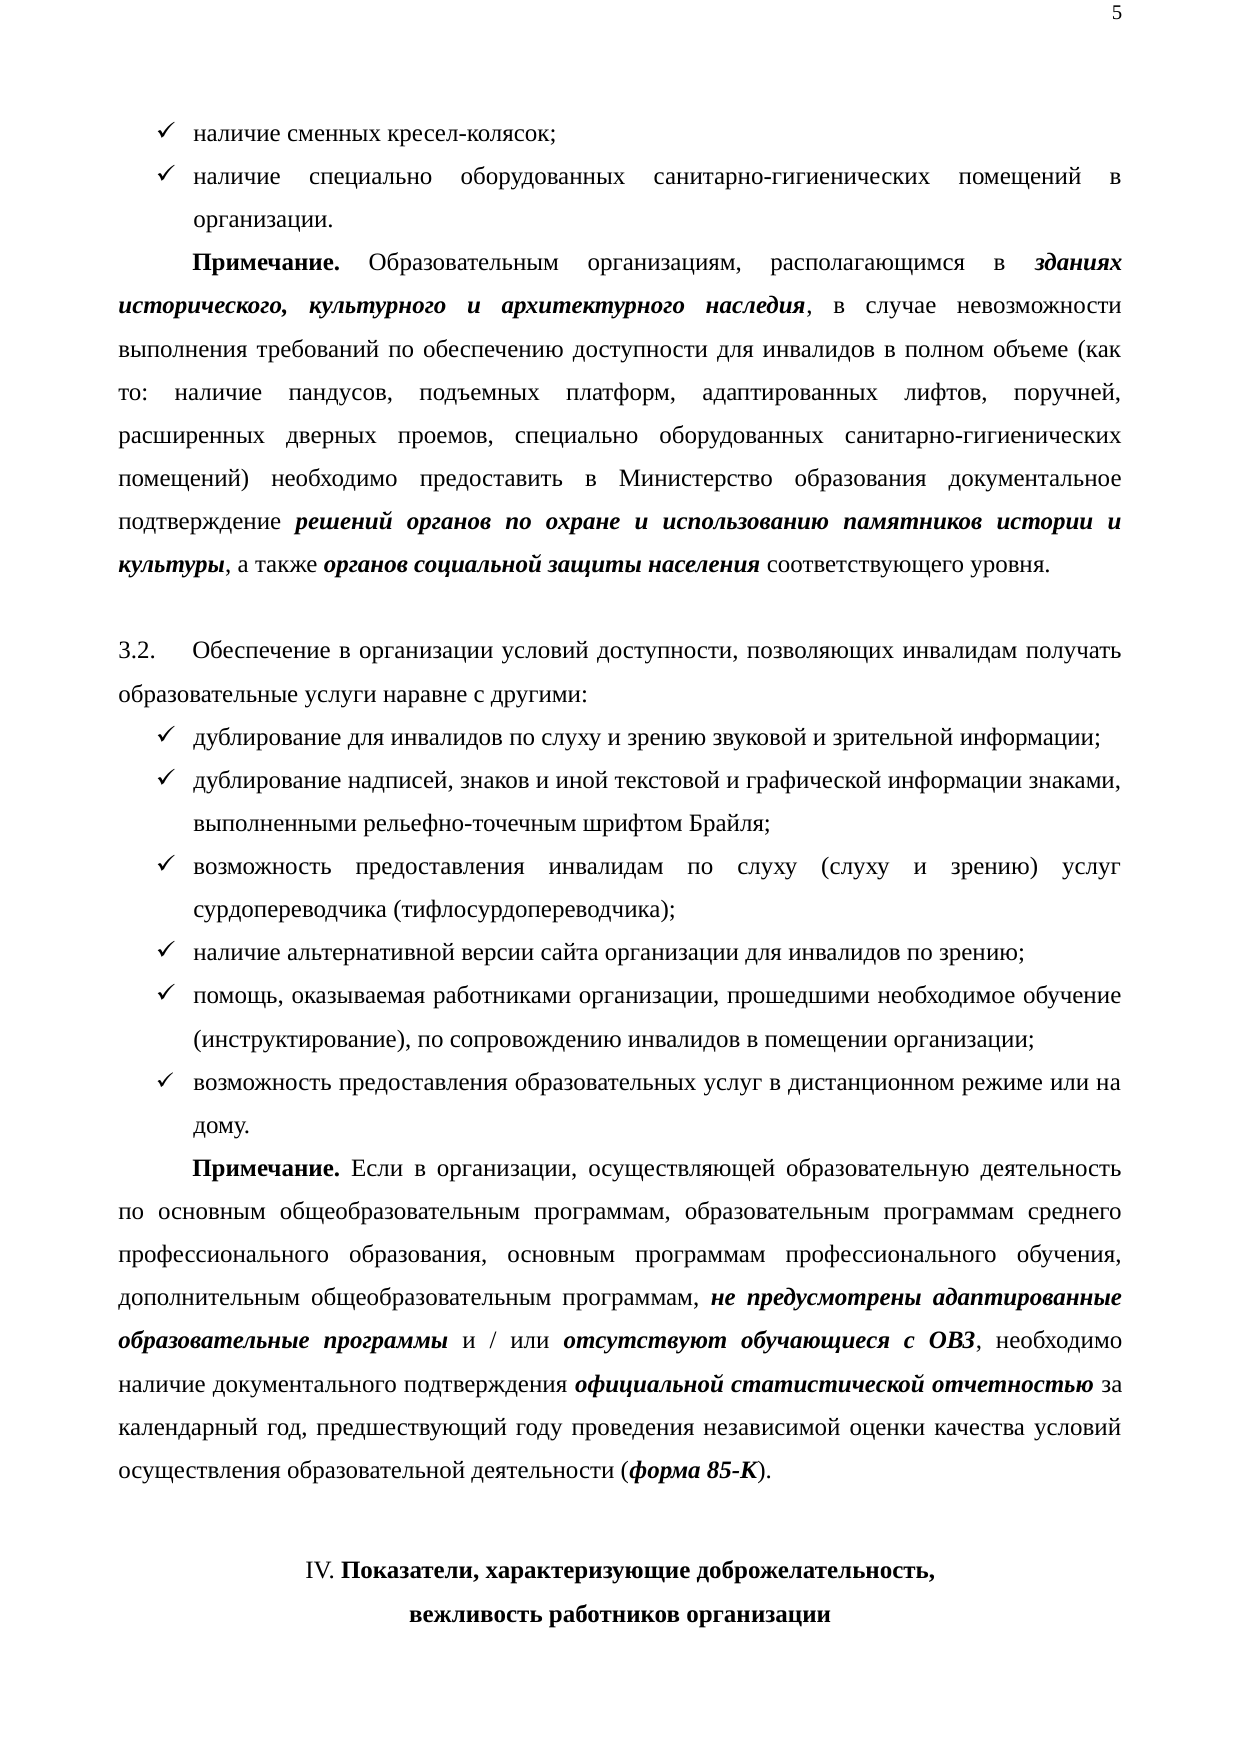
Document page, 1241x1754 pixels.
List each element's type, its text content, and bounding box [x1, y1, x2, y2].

text 3.2. Обеспечение в организации условий доступности, позволяющих инвалидам получать образовательные услуги наравне с другими: [118, 636, 1122, 707]
text Примечание. Если в организации, осуществляющей образовательную деятельность по основным общеобразовательным программам, образовательным программам среднего профессионального образования, основным программам профессионального обучения, дополнительным общеобразовательным программам, не предусмотрены адаптированные образовательные программы и / или отсутствуют обучающиеся с ОВЗ, необходимо наличие документального подтверждения официальной статистической отчетностью за календарный год, предшествующий году проведения независимой оценки качества условий осуществления образовательной деятельности (форма 85-К). [118, 1153, 1122, 1484]
list возможность предоставления образовательных услуг в дистанционном режиме или на дому. [156, 1067, 1122, 1139]
list дублирование для инвалидов по слуху и зрению звуковой и зрительной информации; [156, 722, 1122, 751]
list дублирование надписей, знаков и иной текстовой и графической информации знаками, выполненными рельефно-точечным шрифтом Брайля; [156, 765, 1122, 837]
list помощь, оказываемая работниками организации, прошедшими необходимое обучение (инструктирование), по сопровождению инвалидов в помещении организации; [156, 981, 1122, 1052]
text Примечание. Образовательным организациям, располагающимся в зданиях исторического, культурного и архитектурного наследия, в случае невозможности выполнения требований по обеспечению доступности для инвалидов в полном объеме (как то: наличие пандусов, подъемных платформ, адаптированных лифтов, поручней, расширенных дверных проемов, специально оборудованных санитарно-гигиенических помещений) необходимо предоставить в Министерство образования документальное подтверждение решений органов по охране и использованию памятников истории и культуры, а также органов социальной защиты населения соответствующего уровня. [118, 247, 1122, 578]
text IV. Показатели, характеризующие доброжелательность, вежливость работников организации [118, 1556, 1122, 1627]
list наличие сменных кресел-колясок; [156, 118, 1122, 147]
list возможность предоставления инвалидам по слуху (слуху и зрению) услуг сурдопереводчика (тифлосурдопереводчика); [156, 851, 1122, 923]
list наличие специально оборудованных санитарно-гигиенических помещений в организации. [156, 161, 1122, 233]
list наличие альтернативной версии сайта организации для инвалидов по зрению; [156, 937, 1122, 966]
